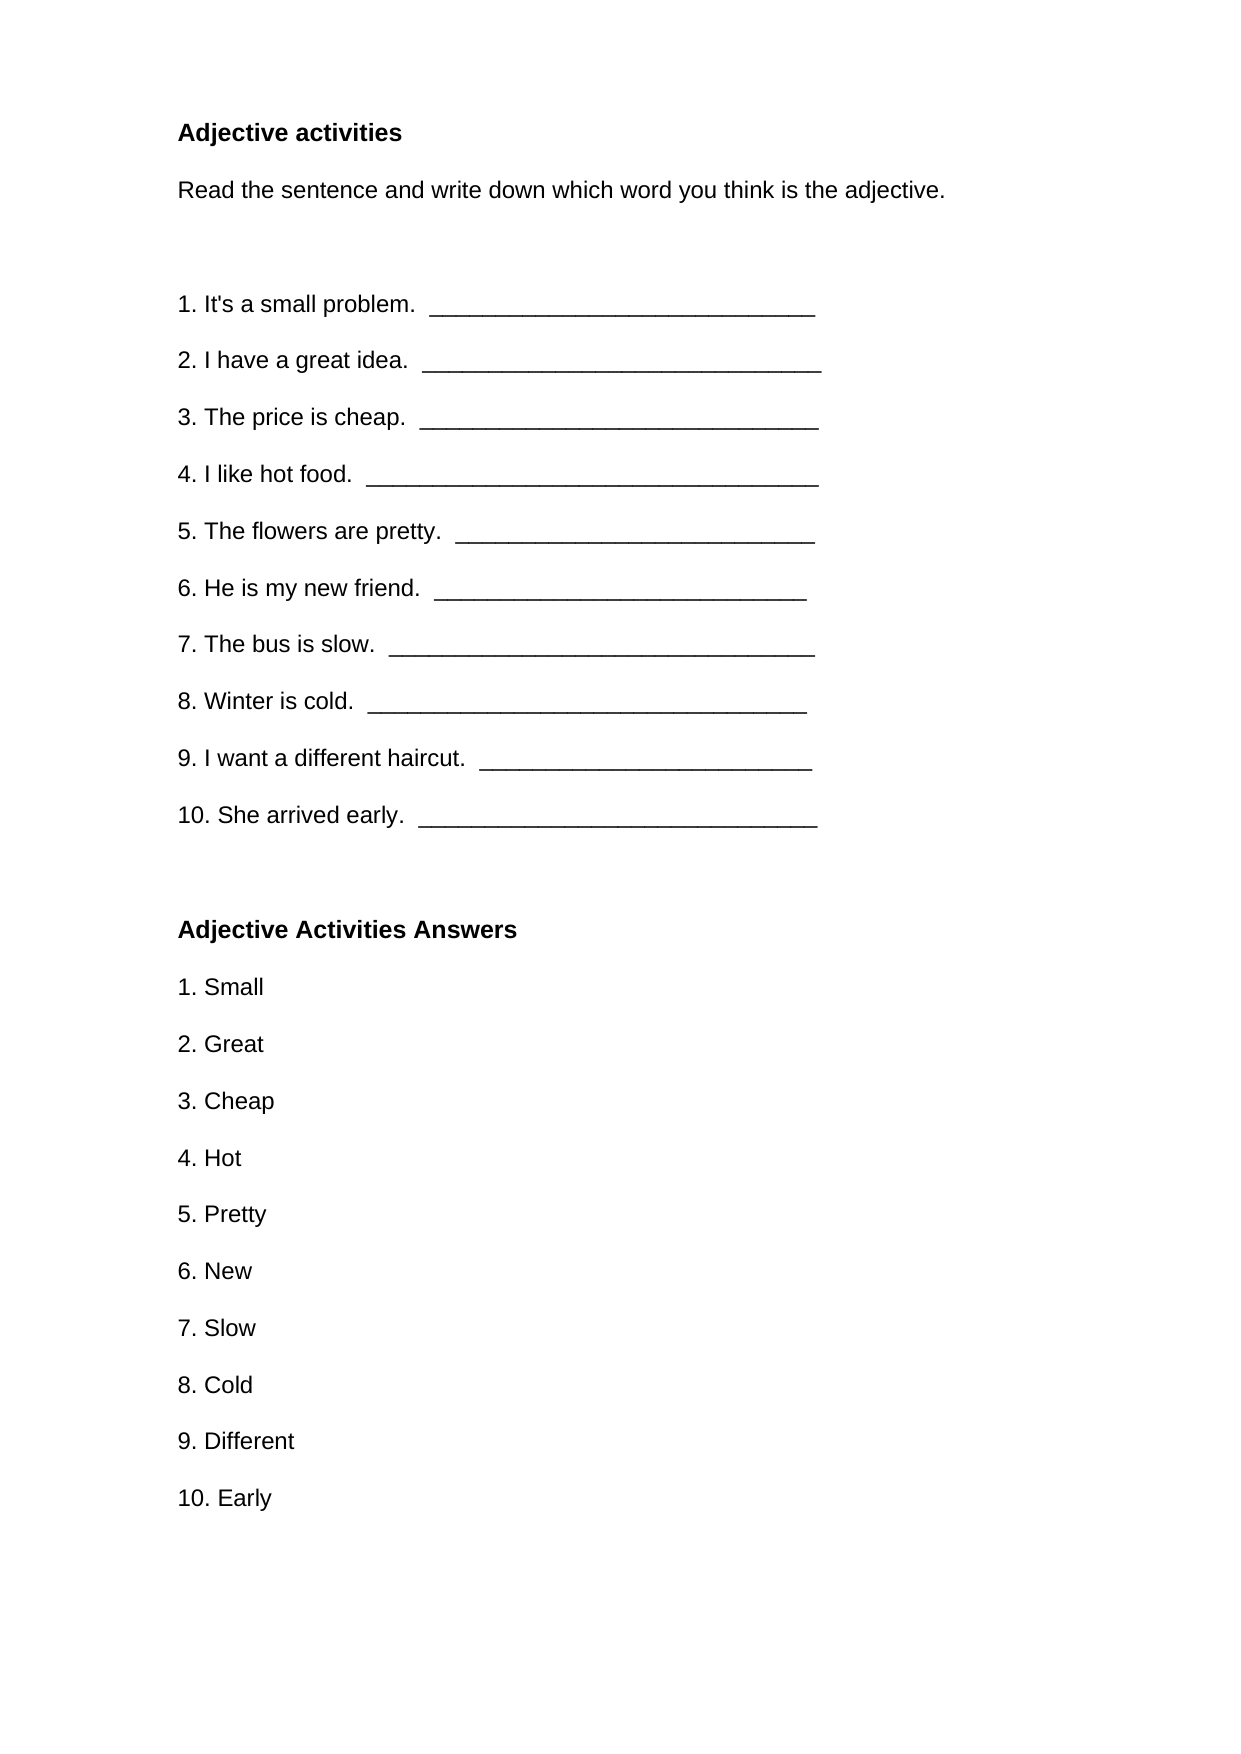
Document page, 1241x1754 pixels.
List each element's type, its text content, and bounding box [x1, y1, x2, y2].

text 4. I like hot food. __________________________________ [177, 460, 1152, 487]
text Adjective activities [177, 118, 1152, 147]
text 3. Cheap [177, 1087, 1152, 1114]
text 9. Different [177, 1427, 1152, 1455]
text 2. I have a great idea. ______________________________ [177, 346, 1152, 374]
text Read the sentence and write down which word you think is the adjective. [177, 176, 1152, 204]
text 2. Great [177, 1030, 1152, 1057]
text 5. Pretty [177, 1200, 1152, 1228]
text 4. Hot [177, 1143, 1152, 1171]
text 3. The price is cheap. ______________________________ [177, 403, 1152, 431]
text 1. Small [177, 973, 1152, 1001]
text 1. It's a small problem. _____________________________ [177, 289, 1152, 317]
text 10. Early [177, 1484, 1152, 1512]
text 10. She arrived early. ______________________________ [177, 801, 1152, 828]
text Adjective Activities Answers [177, 915, 1152, 944]
text 9. I want a different haircut. _________________________ [177, 744, 1152, 771]
text 5. The flowers are pretty. ___________________________ [177, 517, 1152, 544]
text 6. He is my new friend. ____________________________ [177, 573, 1152, 601]
text 7. Slow [177, 1314, 1152, 1341]
text 7. The bus is slow. ________________________________ [177, 630, 1152, 658]
text 6. New [177, 1257, 1152, 1284]
text 8. Winter is cold. _________________________________ [177, 687, 1152, 714]
text 8. Cold [177, 1371, 1152, 1398]
